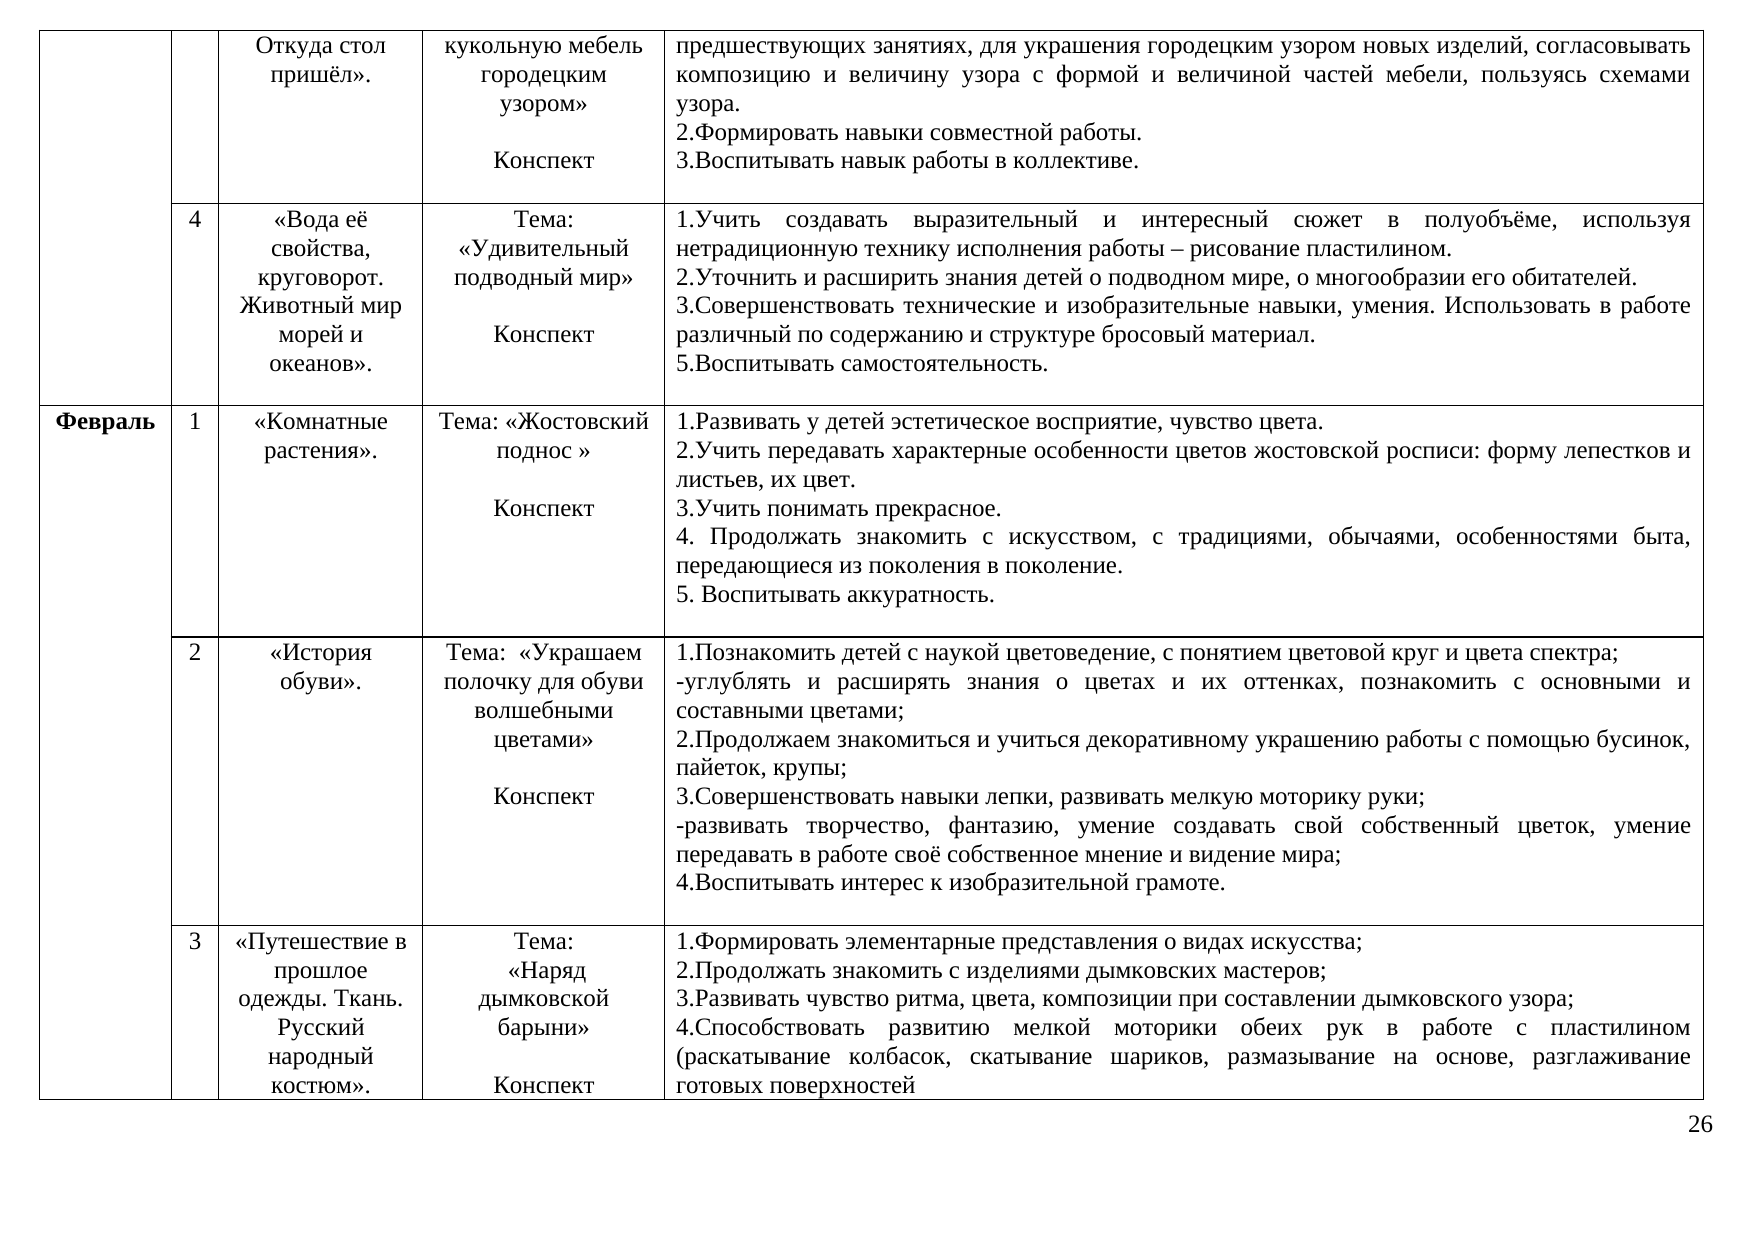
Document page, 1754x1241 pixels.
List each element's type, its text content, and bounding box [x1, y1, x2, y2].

table_cell «Вода её свойства, круговорот. Животный мир морей и океанов». [219, 204, 422, 405]
table_cell 2 [172, 638, 218, 925]
table_cell 3 [172, 31, 218, 203]
table_cell Февраль [40, 406, 171, 1098]
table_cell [219, 31, 422, 203]
table_cell «Комнатные растения». [219, 406, 422, 636]
table_cell 1 [172, 406, 218, 636]
table_cell 3 [172, 926, 218, 1098]
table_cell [665, 926, 1703, 1098]
table_cell Тема: «Украшаем полочку для обуви волшебными цветами» Конспект [423, 638, 664, 925]
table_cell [423, 31, 664, 203]
table_cell 1.Познакомить детей с наукой цветоведение, с понятием цветовой круг и цвета спектра; -углублять и расширять знания о цветах и их оттенках, познакомить с основными и составными цветами; 2.Продолжаем знакомиться и учиться декоративному украшению работы с помощью бусинок, пайеток, крупы; 3.Совершенствовать навыки лепки, развивать мелкую моторику руки; -развивать творчество, фантазию, умение создавать свой собственный цветок, умение передавать в работе своё собственное мнение и видение мира; 4.Воспитывать интерес к изобразительной грамоте. [665, 638, 1703, 925]
table_cell 4 [172, 204, 218, 405]
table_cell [665, 31, 1703, 203]
table_cell «История обуви». [219, 638, 422, 925]
table_cell Тема: «Удивительный подводный мир» Конспект [423, 204, 664, 405]
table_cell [219, 926, 422, 1098]
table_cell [423, 926, 664, 1098]
table_cell 1.Учить создавать выразительный и интересный сюжет в полуобъёме, используя нетрадиционную технику исполнения работы – рисование пластилином. 2.Уточнить и расширить знания детей о подводном мире, о многообразии его обитателей. 3.Совершенствовать технические и изобразительные навыки, умения. Использовать в работе различный по содержанию и структуре бросовый материал. 5.Воспитывать самостоятельность. [665, 204, 1703, 405]
table_cell Тема: «Жостовский поднос » Конспект [423, 406, 664, 636]
table_cell 1.Развивать у детей эстетическое восприятие, чувство цвета. 2.Учить передавать характерные особенности цветов жостовской росписи: форму лепестков и листьев, их цвет. 3.Учить понимать прекрасное. 4. Продолжать знакомить с искусством, с традициями, обычаями, особенностями быта, передающиеся из поколения в поколение. 5. Воспитывать аккуратность. [665, 406, 1703, 636]
